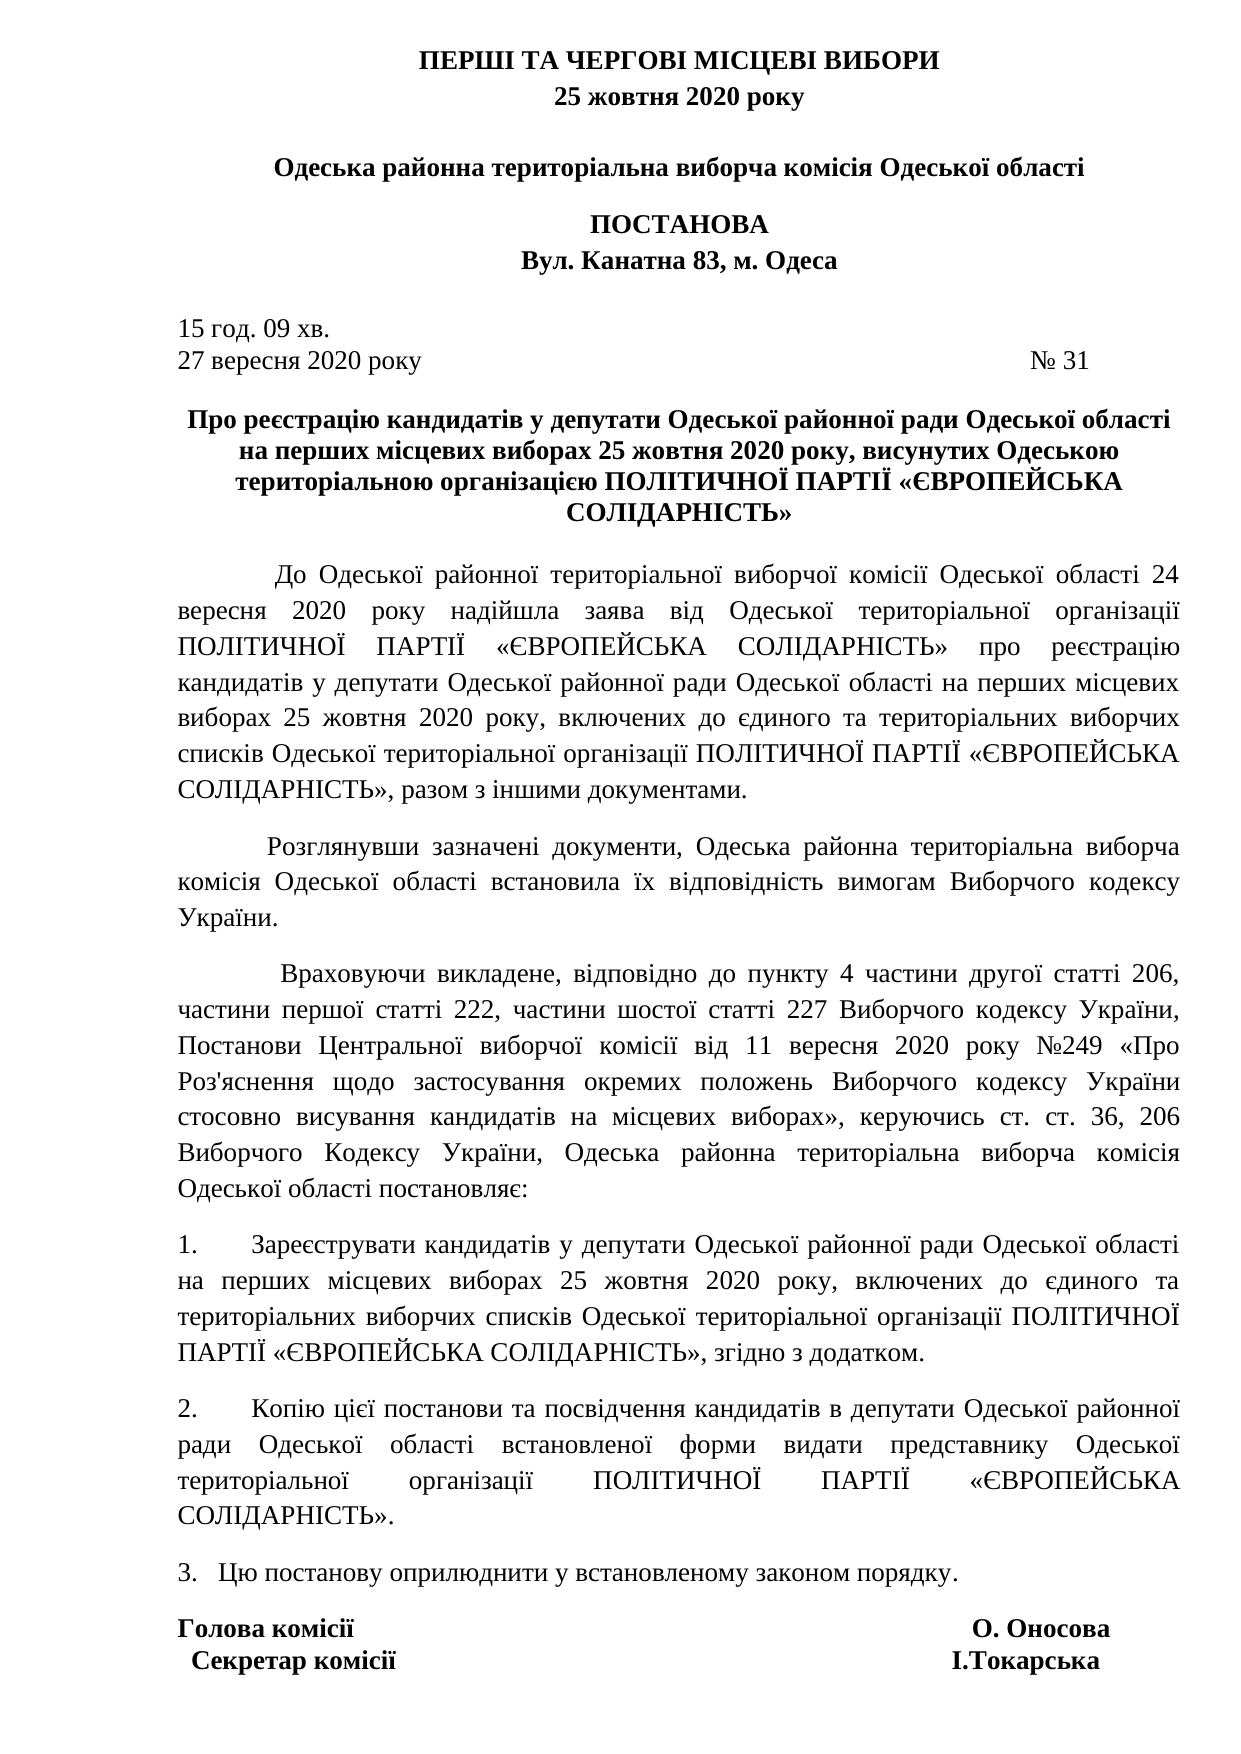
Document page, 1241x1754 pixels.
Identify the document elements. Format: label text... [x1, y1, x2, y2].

text До Одеської районної територіальної виборчої комісії Одеської області 24 вересня 2020 року надійшла заява від Одеської територіальної організації ПОЛІТИЧНОЇ ПАРТІЇ «ЄВРОПЕЙСЬКА СОЛІДАРНІСТЬ» про реєстрацію кандидатів у депутати Одеської районної ради Одеської області на перших місцевих виборах 25 жовтня 2020 року, включених до єдиного та територіальних виборчих списків Одеської територіальної організації ПОЛІТИЧНОЇ ПАРТІЇ «ЄВРОПЕЙСЬКА СОЛІДАРНІСТЬ», разом з іншими документами. [177, 559, 1181, 804]
text Враховуючи викладене, відповідно до пункту 4 частини другої статті 206, частини першої статті 222, частини шостої статті 227 Виборчого кодексу України, Постанови Центральної виборчої комісії від 11 вересня 2020 року №249 «Про Роз'яснення щодо застосування окремих положень Виборчого кодексу України стосовно висування кандидатів на місцевих виборах», керуючись ст. ст. 36, 206 Виборчого Кодексу України, Одеська районна територіальна виборча комісія Одеської області постановляє: [177, 958, 1181, 1203]
text 3. Цю постанову оприлюднити у встановленому законом порядку. [177, 1556, 1181, 1587]
text Розглянувши зазначені документи, Одеська районна територіальна виборча комісія Одеської області встановила їх відповідність вимогам Виборчого кодексу України. [177, 829, 1181, 932]
text Одеська районна територіальна виборча комісія Одеської області [177, 152, 1181, 183]
text Голова комісії О. Оносова [177, 1613, 1181, 1644]
text ПЕРШІ ТА ЧЕРГОВІ МІСЦЕВІ ВИБОРИ [177, 44, 1181, 76]
text 2. Копію цієї постанови та посвідчення кандидатів в депутати Одеської районної ради Одеської області встановленої форми видати представнику Одеської територіальної організації ПОЛІТИЧНОЇ ПАРТІЇ «ЄВРОПЕЙСЬКА СОЛІДАРНІСТЬ». [177, 1392, 1181, 1531]
text 27 вересня 2020 року № 31 [177, 344, 1181, 403]
text Секретар комісії І.Токарська [177, 1644, 1181, 1675]
text 25 жовтня 2020 року [177, 80, 1181, 111]
text 15 год. 09 хв. [177, 313, 1181, 344]
text Вул. Канатна 83, м. Одеса [177, 244, 1181, 275]
text ПОСТАНОВА [177, 208, 1181, 239]
text Про реєстрацію кандидатів у депутати Одеської районної ради Одеської області на перших місцевих виборах 25 жовтня 2020 року, висунутих Одеською територіальною організацією ПОЛІТИЧНОЇ ПАРТІЇ «ЄВРОПЕЙСЬКА СОЛІДАРНІСТЬ» [177, 403, 1181, 527]
text 1. Зареєструвати кандидатів у депутати Одеської районної ради Одеської області на перших місцевих виборах 25 жовтня 2020 року, включених до єдиного та територіальних виборчих списків Одеської територіальної організації ПОЛІТИЧНОЇ ПАРТІЇ «ЄВРОПЕЙСЬКА СОЛІДАРНІСТЬ», згідно з додатком. [177, 1228, 1181, 1367]
